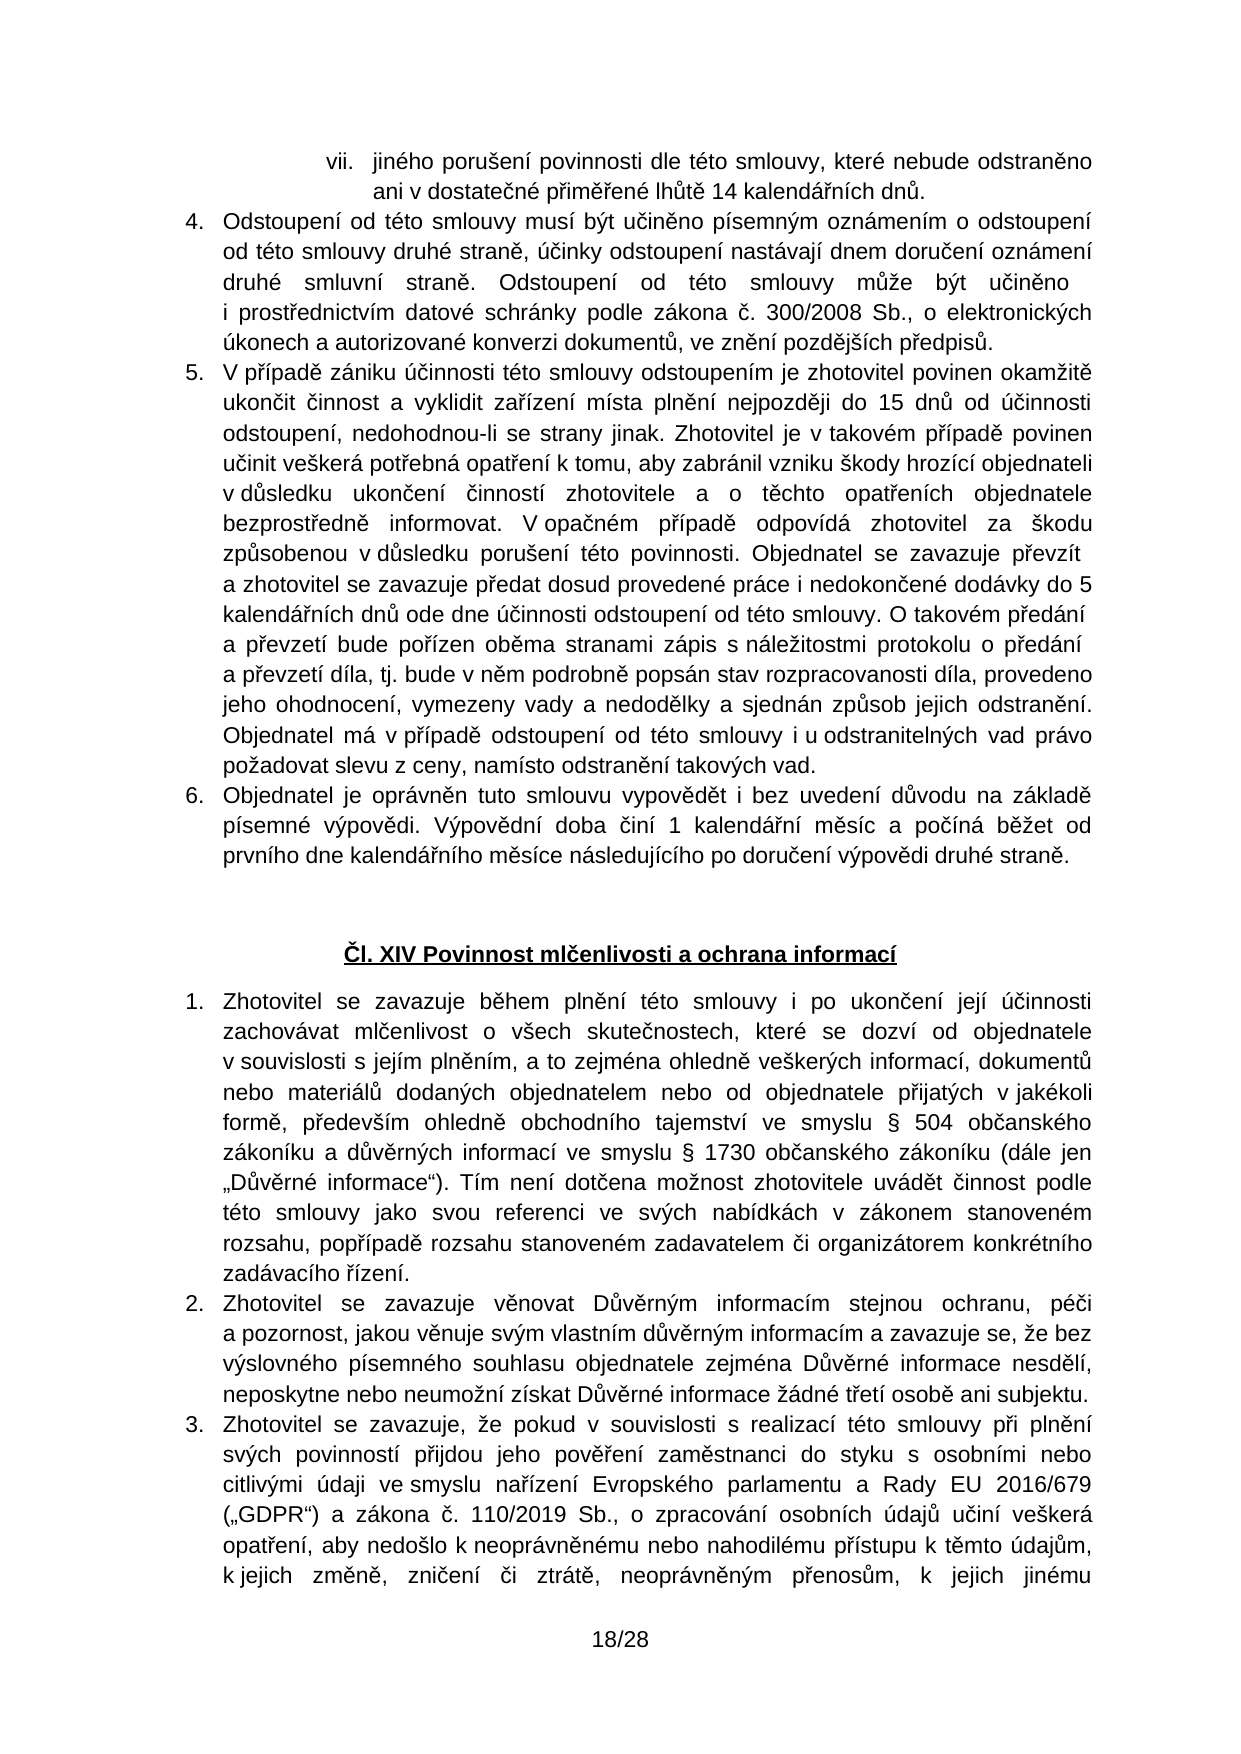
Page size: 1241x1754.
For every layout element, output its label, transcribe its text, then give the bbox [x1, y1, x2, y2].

list Zhotovitel se zavazuje během plnění této smlouvy i po ukončení její účinnosti zachovávat mlčenlivost o všech skutečnostech, které se dozví od objednatele v souvislosti s jejím plněním, a to zejména ohledně veškerých informací, dokumentů nebo materiálů dodaných objednatelem nebo od objednatele přijatých v jakékoli formě, především ohledně obchodního tajemství ve smyslu § 504 občanského zákoníku a důvěrných informací ve smyslu § 1730 občanského zákoníku (dále jen „Důvěrné informace“). Tím není dotčena možnost zhotovitele uvádět činnost podle této smlouvy jako svou referenci ve svých nabídkách v zákonem stanoveném rozsahu, popřípadě rozsahu stanoveném zadavatelem či organizátorem konkrétního zadávacího řízení. [185, 988, 1093, 1286]
list Objednatel je oprávněn tuto smlouvu vypovědět i bez uvedení důvodu na základě písemné výpovědi. Výpovědní doba činí 1 kalendářní měsíc a počíná běžet od prvního dne kalendářního měsíce následujícího po doručení výpovědi druhé straně. [185, 782, 1093, 869]
list jiného porušení povinnosti dle této smlouvy, které nebude odstraněno ani v dostatečné přiměřené lhůtě 14 kalendářních dnů. [354, 148, 1093, 204]
list Odstoupení od této smlouvy musí být učiněno písemným oznámením o odstoupení od této smlouvy druhé straně, účinky odstoupení nastávají dnem doručení oznámení druhé smluvní straně. Odstoupení od této smlouvy může být učiněno i prostřednictvím datové schránky podle zákona č. 300/2008 Sb., o elektronických úkonech a autorizované konverzi dokumentů, ve znění pozdějších předpisů. [185, 208, 1093, 355]
list V případě zániku účinnosti této smlouvy odstoupením je zhotovitel povinen okamžitě ukončit činnost a vyklidit zařízení místa plnění nejpozději do 15 dnů od účinnosti odstoupení, nedohodnou-li se strany jinak. Zhotovitel je v takovém případě povinen učinit veškerá potřebná opatření k tomu, aby zabránil vzniku škody hrozící objednateli v důsledku ukončení činností zhotovitele a o těchto opatřeních objednatele bezprostředně informovat. V opačném případě odpovídá zhotovitel za škodu způsobenou v důsledku porušení této povinnosti. Objednatel se zavazuje převzít a zhotovitel se zavazuje předat dosud provedené práce i nedokončené dodávky do 5 kalendářních dnů ode dne účinnosti odstoupení od této smlouvy. O takovém předání a převzetí bude pořízen oběma stranami zápis s náležitostmi protokolu o předání a převzetí díla, tj. bude v něm podrobně popsán stav rozpracovanosti díla, provedeno jeho ohodnocení, vymezeny vady a nedodělky a sjednán způsob jejich odstranění. Objednatel má v případě odstoupení od této smlouvy i u odstranitelných vad právo požadovat slevu z ceny, namísto odstranění takových vad. [185, 359, 1093, 778]
text Čl. XIV Povinnost mlčenlivosti a ochrana informací [148, 941, 1093, 967]
list Zhotovitel se zavazuje věnovat Důvěrným informacím stejnou ochranu, péči a pozornost, jakou věnuje svým vlastním důvěrným informacím a zavazuje se, že bez výslovného písemného souhlasu objednatele zejména Důvěrné informace nesdělí, neposkytne nebo neumožní získat Důvěrné informace žádné třetí osobě ani subjektu. [185, 1290, 1093, 1407]
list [185, 1411, 1093, 1588]
